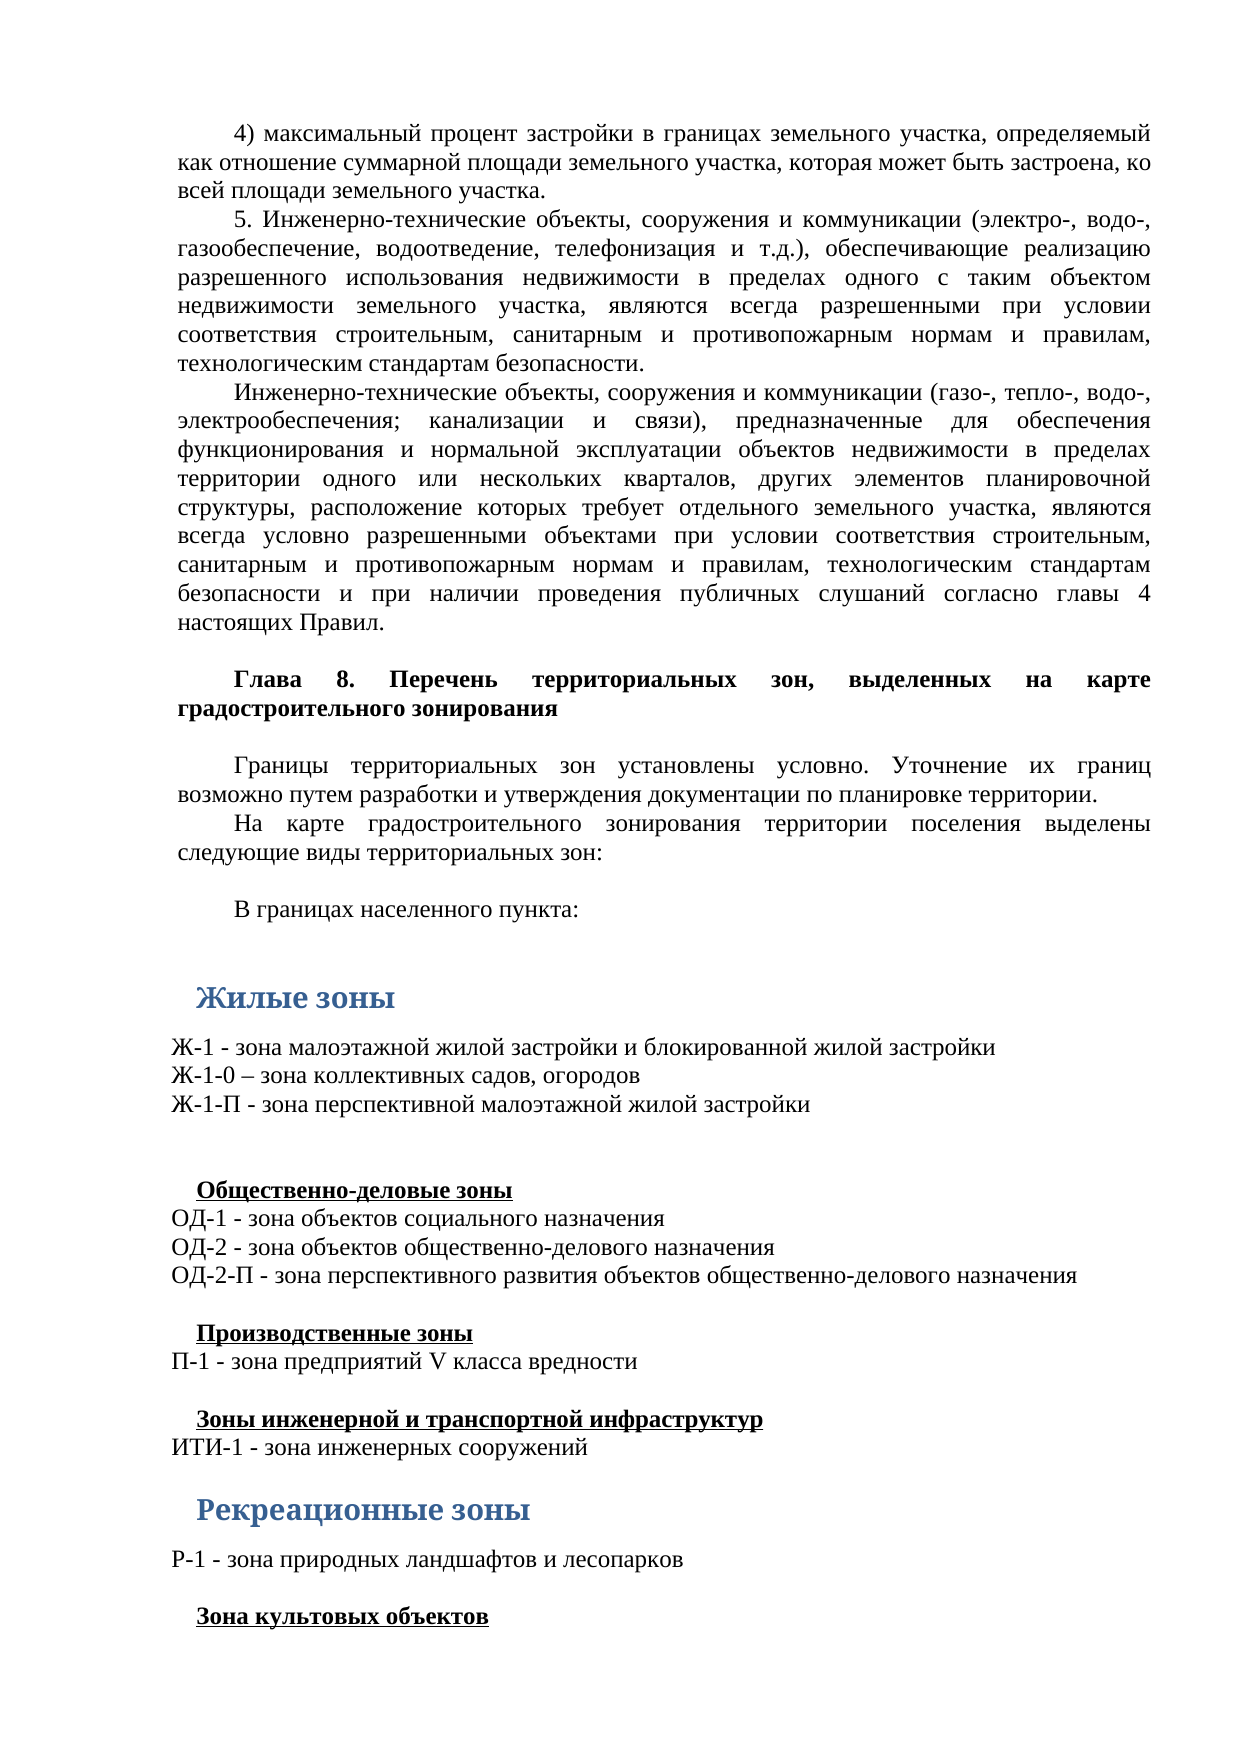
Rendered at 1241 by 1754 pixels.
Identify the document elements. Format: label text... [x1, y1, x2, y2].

text ОД-2-П - зона перспективного развития объектов общественно-делового назначения [171, 1261, 1187, 1289]
text На карте градостроительного зонирования территории поселения выделены следующие виды территориальных зон: [177, 808, 1152, 866]
text ИТИ-1 - зона инженерных сооружений [171, 1433, 1187, 1461]
text Глава 8. Перечень территориальных зон, выделенных на карте градостроительного зонирования [177, 664, 1152, 722]
text ОД-1 - зона объектов социального назначения [171, 1204, 1187, 1232]
subtitle Рекреационные зоны [171, 1494, 1187, 1528]
text Общественно-деловые зоны [177, 1175, 567, 1204]
text Ж-1-0 – зона коллективных садов, огородов [171, 1061, 1187, 1089]
text Зона культовых объектов [171, 1602, 1187, 1630]
text Р-1 - зона природных ландшафтов и лесопарков [171, 1544, 1187, 1573]
text В границах населенного пункта: [177, 894, 1152, 923]
text Ж-1 - зона малоэтажной жилой застройки и блокированной жилой застройки [171, 1032, 1187, 1061]
subtitle Жилые зоны [177, 982, 1160, 1015]
text ОД-2 - зона объектов общественно-делового назначения [171, 1232, 1187, 1261]
text Зоны инженерной и транспортной инфраструктур [171, 1404, 1187, 1433]
text Ж-1-П - зона перспективной малоэтажной жилой застройки [171, 1089, 1187, 1118]
text П-1 - зона предприятий V класса вредности [171, 1347, 1187, 1375]
text Производственные зоны [196, 1318, 567, 1347]
text Инженерно-технические объекты, сооружения и коммуникации (газо-, тепло-, водо-, электрообеспечения; канализации и связи), предназначенные для обеспечения функционирования и нормальной эксплуатации объектов недвижимости в пределах территории одного или нескольких кварталов, других элементов планировочной структуры, расположение которых требует отдельного земельного участка, являются всегда условно разрешенными объектами при условии соответствия строительным, санитарным и противопожарным нормам и правилам, технологическим стандартам безопасности и при наличии проведения публичных слушаний согласно главы 4 настоящих Правил. [177, 377, 1152, 636]
text Границы территориальных зон установлены условно. Уточнение их границ возможно путем разработки и утверждения документации по планировке территории. [177, 751, 1152, 808]
text 5. Инженерно-технические объекты, сооружения и коммуникации (электро-, водо-, газообеспечение, водоотведение, телефонизация и т.д.), обеспечивающие реализацию разрешенного использования недвижимости в пределах одного с таким объектом недвижимости земельного участка, являются всегда разрешенными при условии соответствия строительным, санитарным и противопожарным нормам и правилам, технологическим стандартам безопасности. [177, 204, 1152, 377]
text 4) максимальный процент застройки в границах земельного участка, определяемый как отношение суммарной площади земельного участка, которая может быть застроена, ко всей площади земельного участка. [177, 118, 1152, 204]
